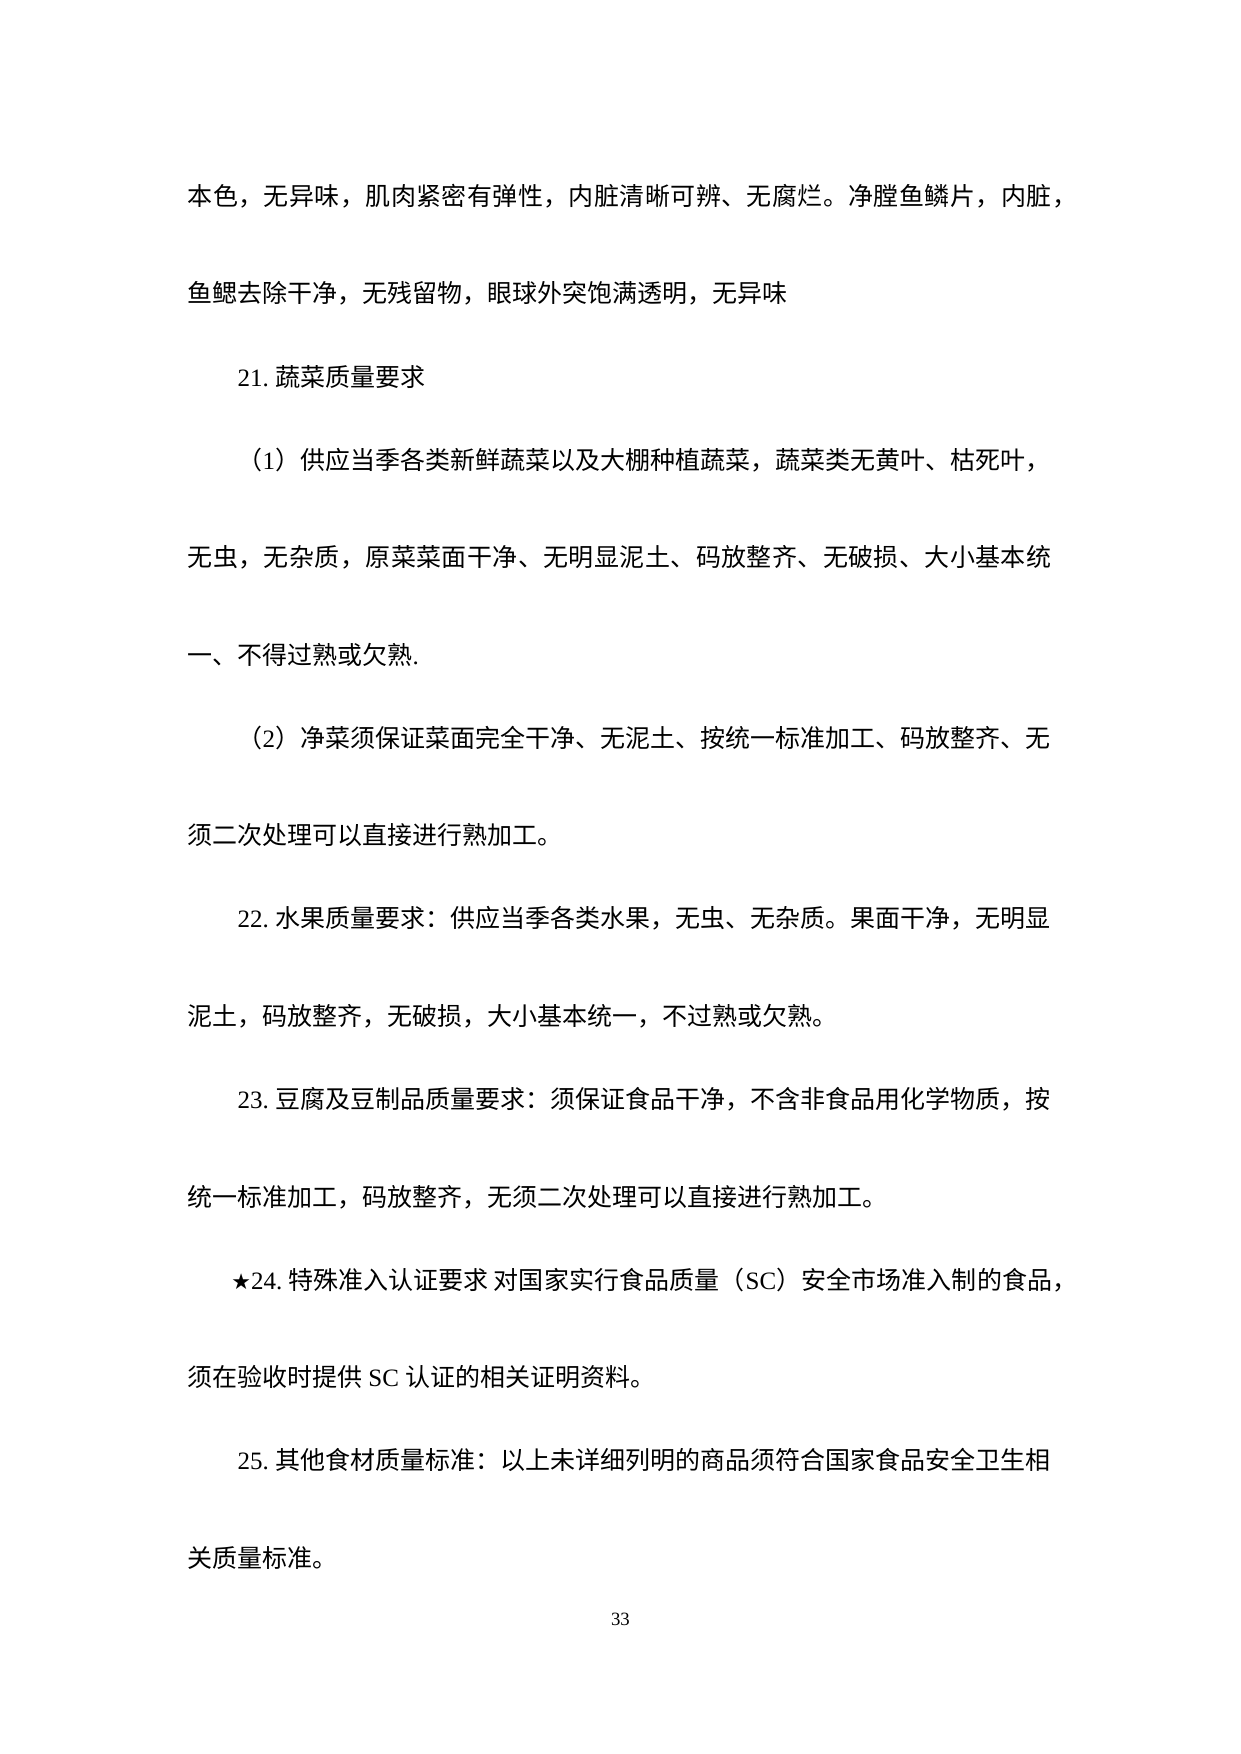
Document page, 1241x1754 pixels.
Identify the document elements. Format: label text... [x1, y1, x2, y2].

text （2）净菜须保证菜面完全干净、无泥土、按统一标准加工、码放整齐、无须二次处理可以直接进行熟加工。 [187, 704, 1053, 866]
text 25. 其他食材质量标准：以上未详细列明的商品须符合国家食品安全卫生相关质量标准。 [187, 1426, 1053, 1589]
text ★24. 特殊准入认证要求 对国家实行食品质量（SC）安全市场准入制的食品，须在验收时提供 SC 认证的相关证明资料。 [187, 1246, 1053, 1408]
text 21. 蔬菜质量要求 [187, 343, 1053, 408]
text 23. 豆腐及豆制品质量要求：须保证食品干净，不含非食品用化学物质，按统一标准加工，码放整齐，无须二次处理可以直接进行熟加工。 [187, 1065, 1053, 1228]
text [187, 162, 1053, 324]
text 22. 水果质量要求：供应当季各类水果，无虫、无杂质。果面干净，无明显泥土，码放整齐，无破损，大小基本统一，不过熟或欠熟。 [187, 884, 1053, 1047]
text （1）供应当季各类新鲜蔬菜以及大棚种植蔬菜，蔬菜类无黄叶、枯死叶，无虫，无杂质，原菜菜面干净、无明显泥土、码放整齐、无破损、大小基本统一、不得过熟或欠熟. [187, 426, 1053, 686]
